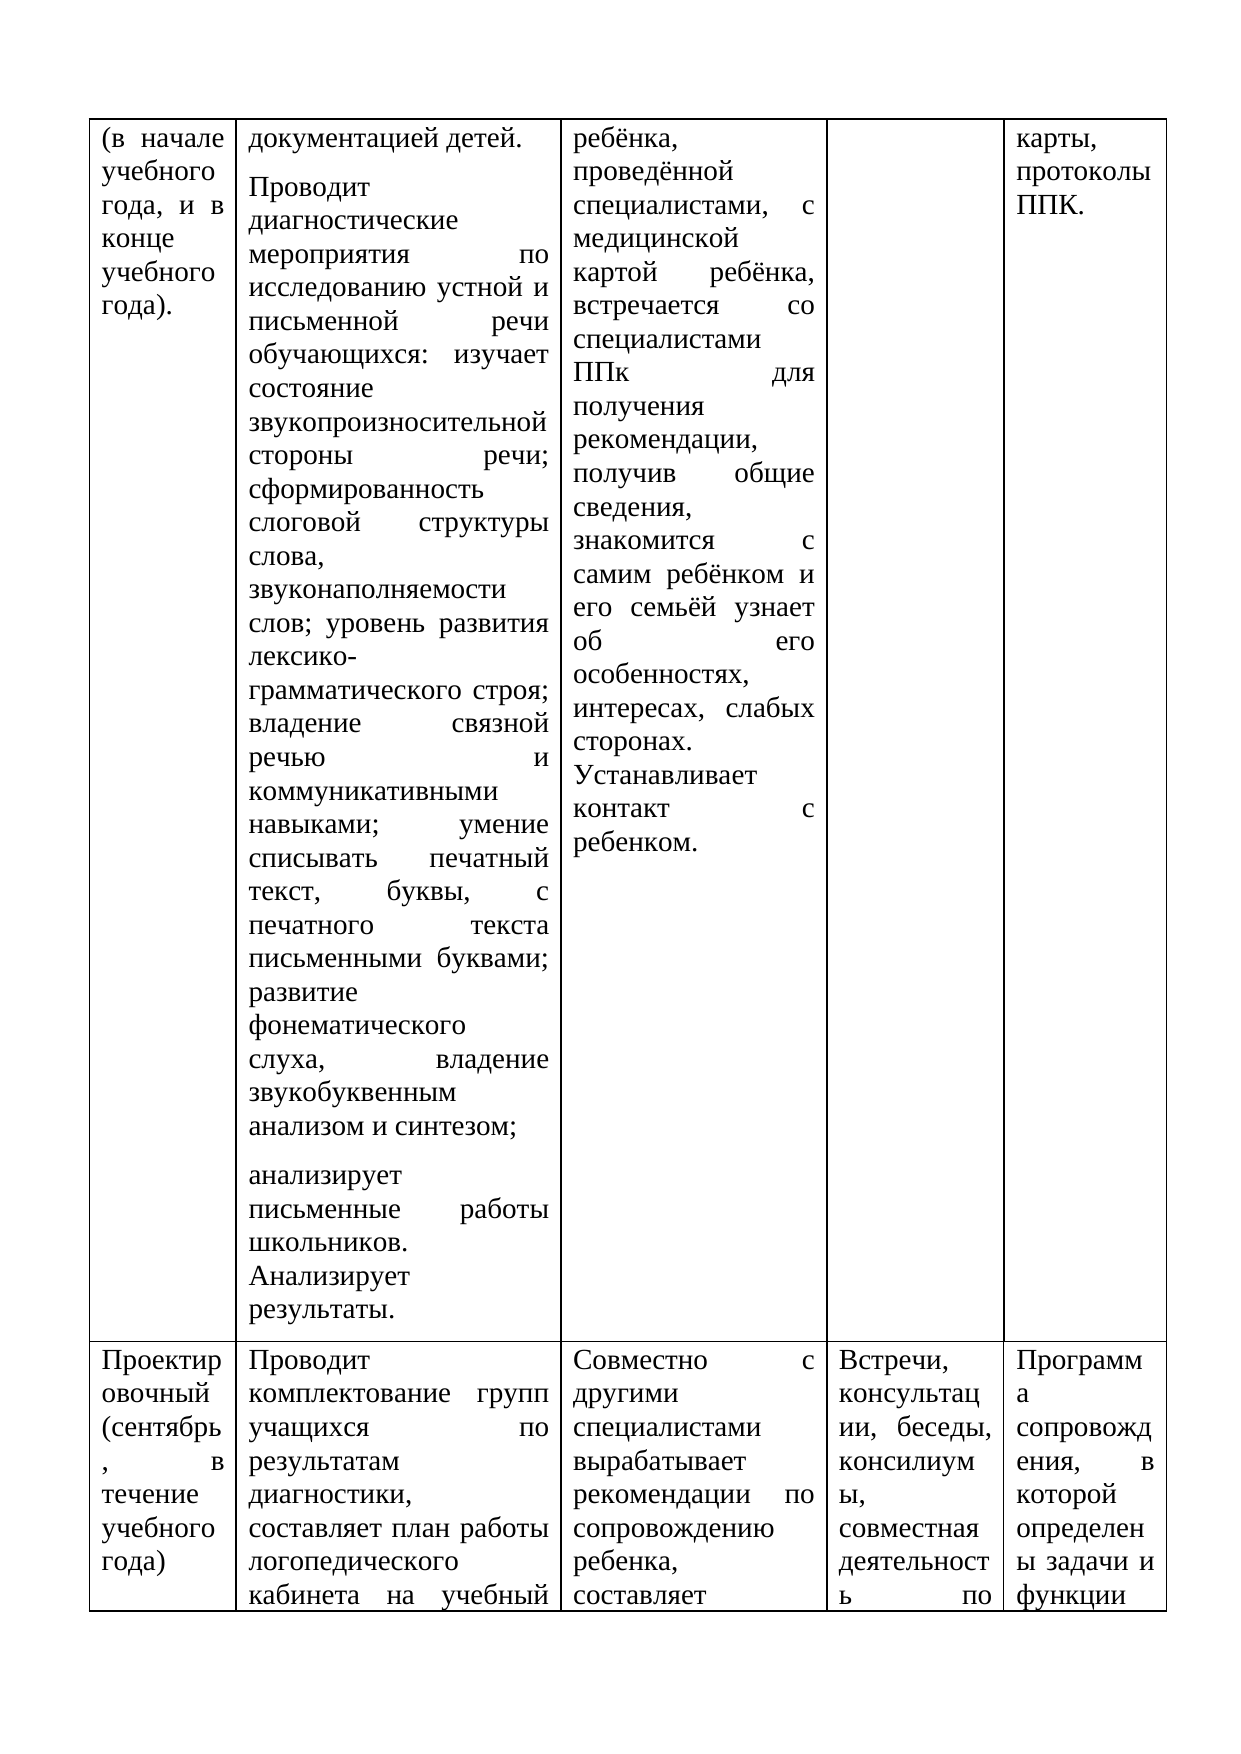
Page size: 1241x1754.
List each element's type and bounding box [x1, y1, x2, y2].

table_cell [562, 1342, 826, 1610]
table_cell [90, 120, 235, 1341]
table_cell [1004, 1342, 1166, 1610]
table_cell [1005, 120, 1166, 1341]
table_cell [828, 1342, 1003, 1610]
table_cell [237, 1342, 560, 1610]
table_cell [237, 120, 560, 1341]
table_cell [90, 1342, 235, 1610]
table_cell [562, 120, 826, 1341]
table_cell [828, 120, 1003, 1341]
